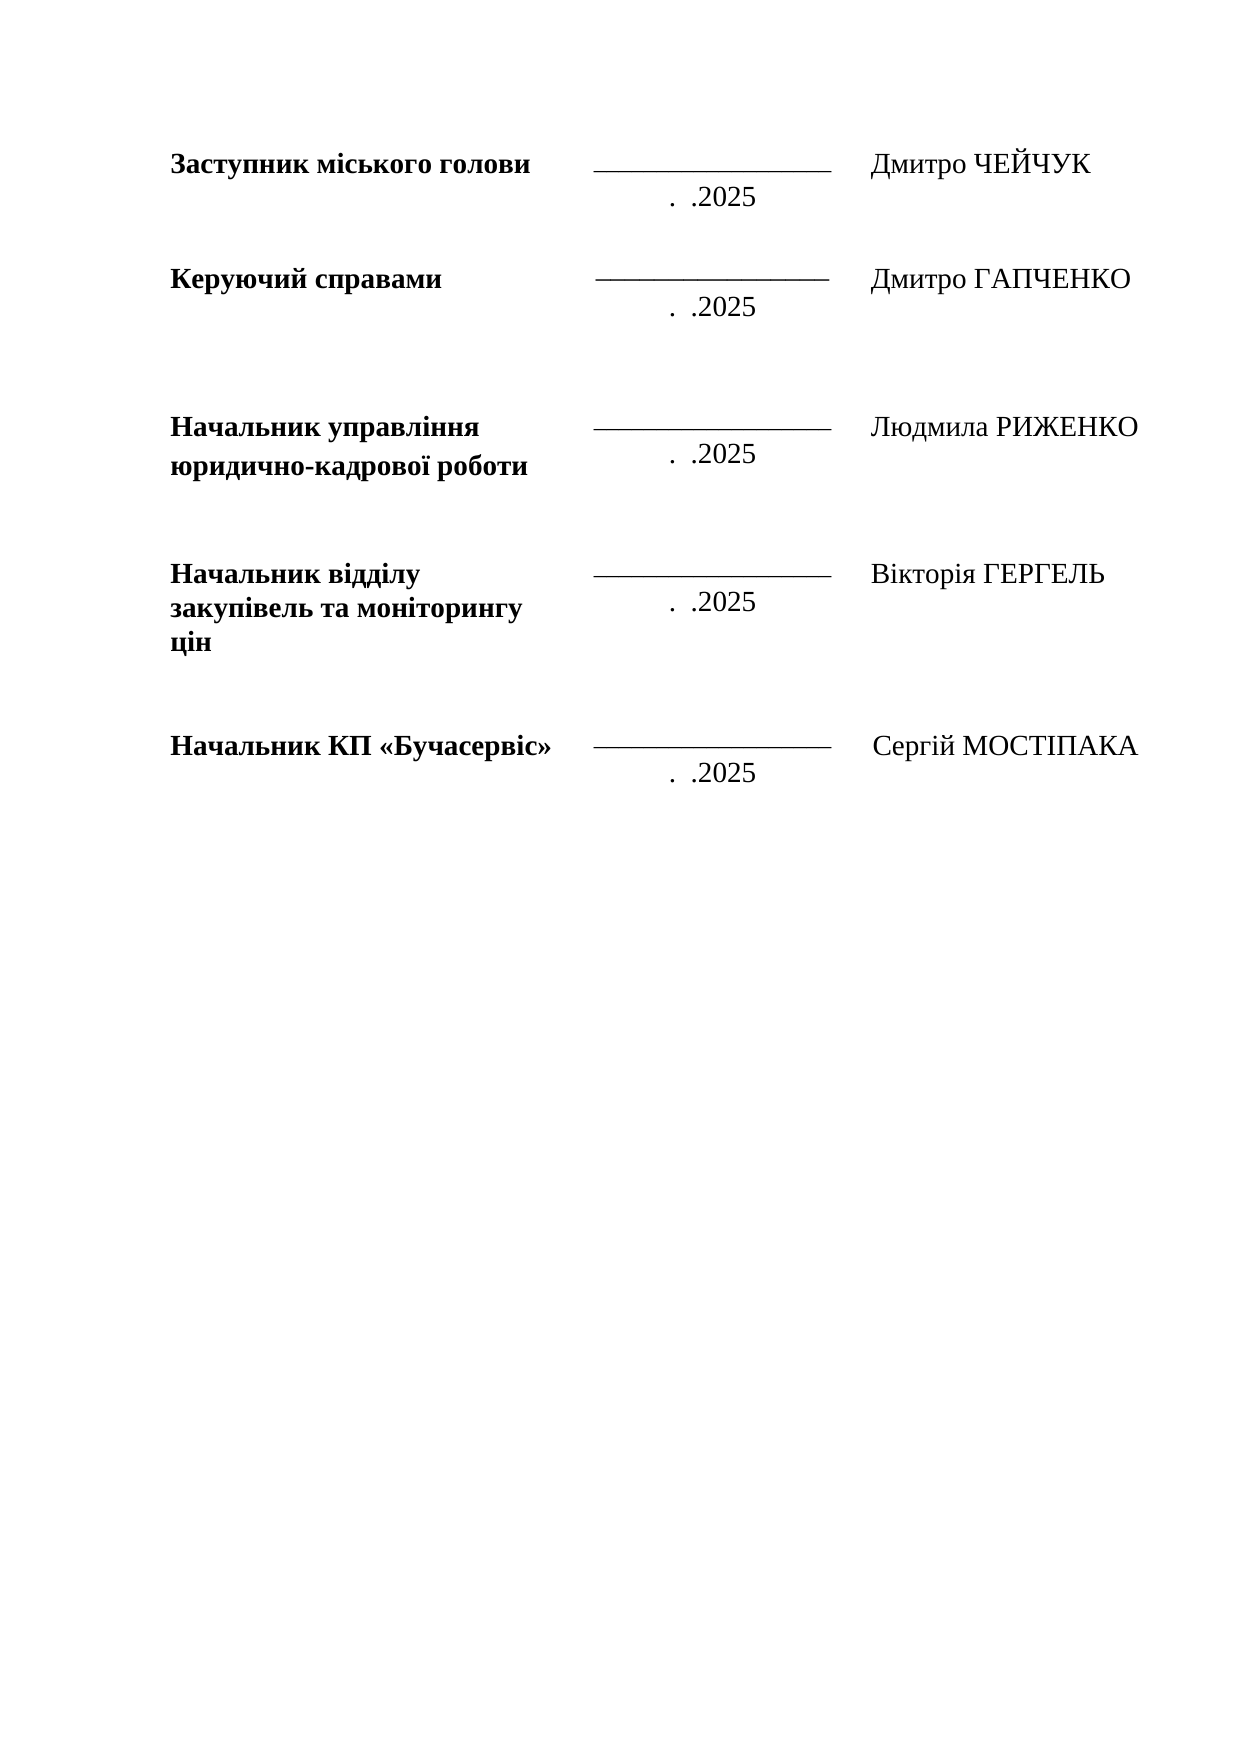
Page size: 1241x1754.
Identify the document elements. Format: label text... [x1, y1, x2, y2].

table_cell ___________________ . .2025 [565, 518, 859, 689]
table_cell ___________________ . .2025 [565, 689, 859, 837]
table_header Дмитро ЧЕЙЧУК Дмитро ГАПЧЕНКО [859, 146, 1152, 371]
table_cell Сергій МОСТІПАКА [859, 689, 1152, 837]
table_cell Начальник управління юридично-кадрової роботи [159, 371, 565, 518]
table_cell Начальник відділу закупівель та моніторингу цін [159, 518, 565, 689]
table_header Заступник міського голови Керуючий справами [159, 146, 565, 371]
table_cell ___________________ . .2025 [565, 371, 859, 518]
table_header ___________________ . .2025 ________________ . .2025 [565, 146, 859, 371]
table_cell Вікторія ГЕРГЕЛЬ [859, 518, 1152, 689]
table_cell Людмила РИЖЕНКО [859, 371, 1152, 518]
table_cell Начальник КП «Бучасервіс» [159, 689, 565, 837]
